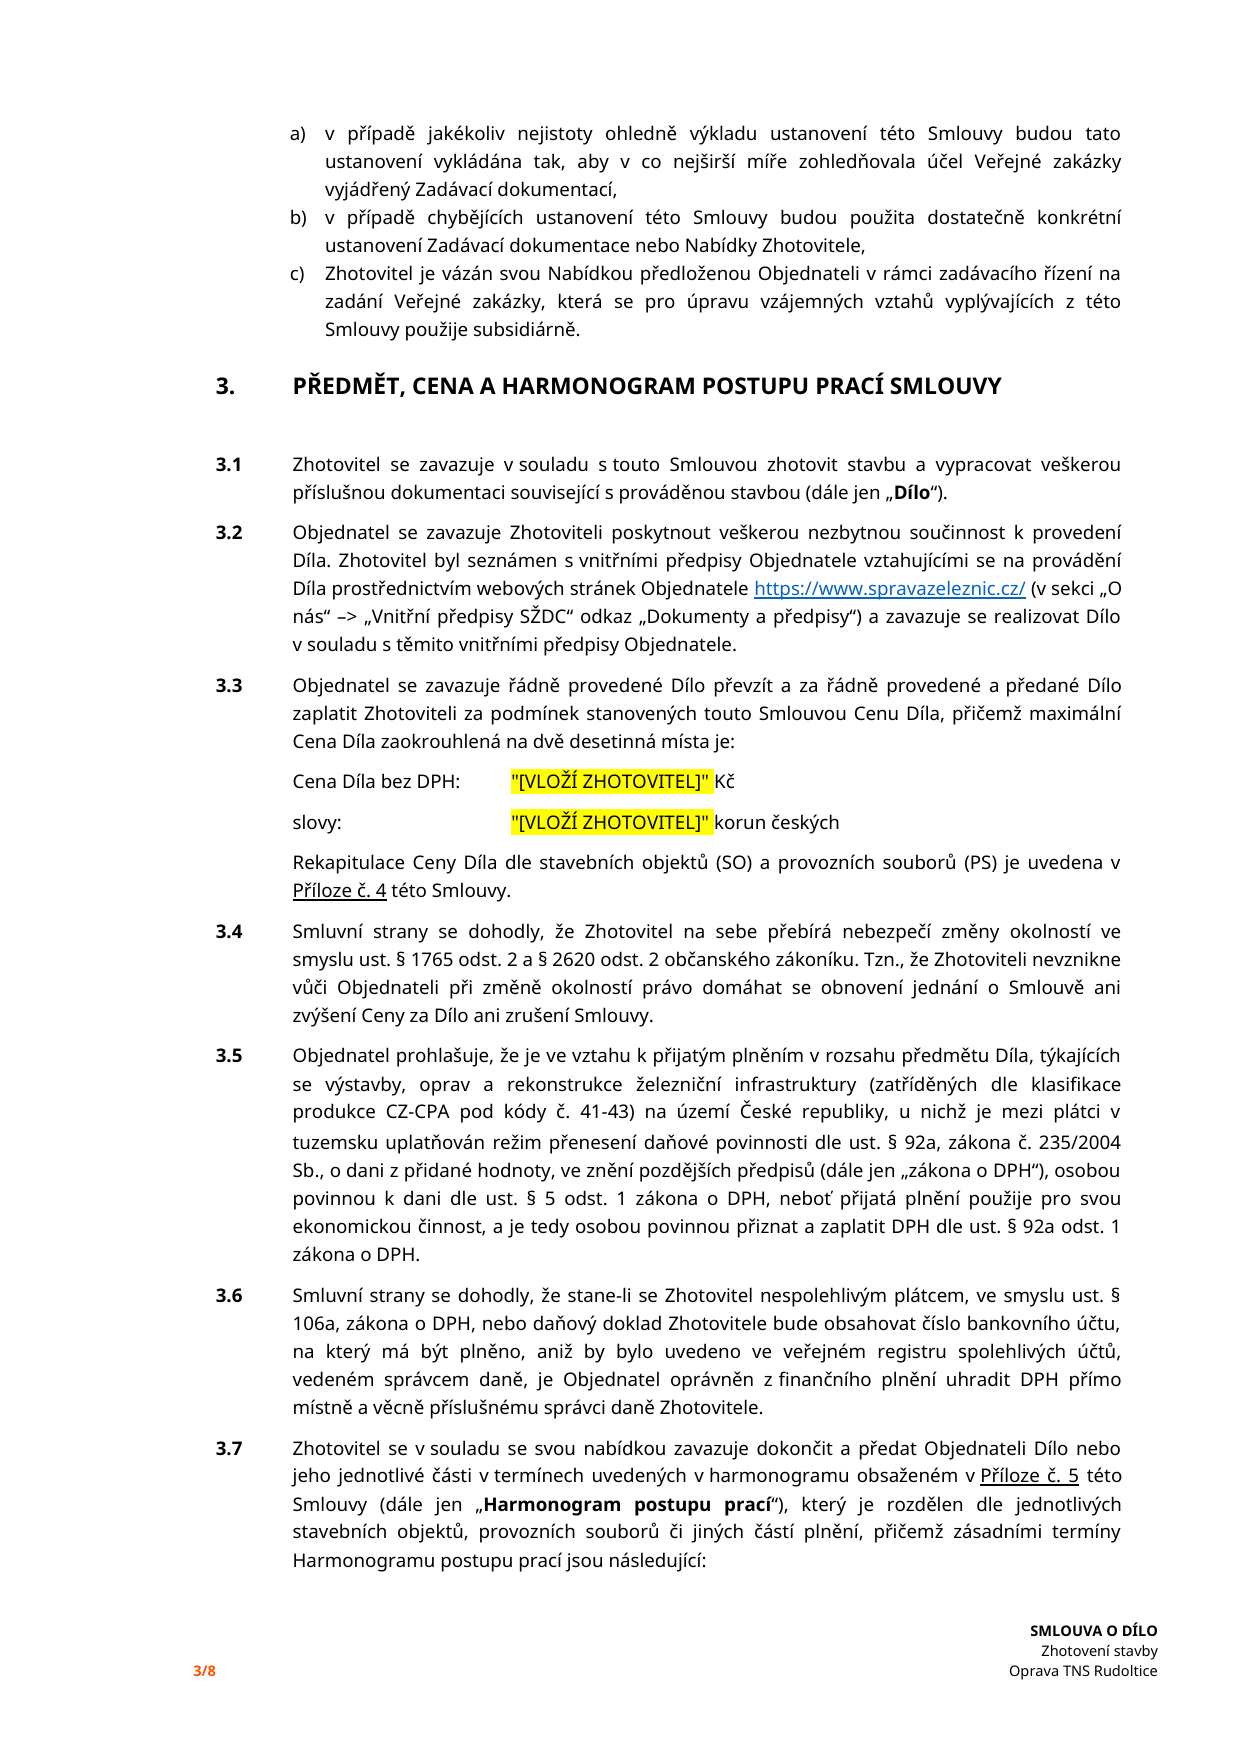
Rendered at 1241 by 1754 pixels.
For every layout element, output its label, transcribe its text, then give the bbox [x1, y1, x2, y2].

text v případě chybějících ustanovení této Smlouvy budou použita dostatečně konkrétní ustanovení Zadávací dokumentace nebo Nabídky Zhotovitele, [289, 205, 1122, 258]
text Zhotovitel se v souladu se svou nabídkou zavazuje dokončit a předat Objednateli Dílo nebo jeho jednotlivé části v termínech uvedených v harmonogramu obsaženém v Příloze č. 5 této Smlouvy (dále jen „Harmonogram postupu prací“), který je rozdělen dle jednotlivých stavebních objektů, provozních souborů či jiných částí plnění, přičemž zásadními termíny Harmonogramu postupu prací jsou následující: [216, 1435, 1122, 1572]
text PŘEDMĚT, CENA A HARMONOGRAM POSTUPU PRACÍ SMLOUVY [216, 370, 1122, 401]
text Cena Díla bez DPH: Kč [292, 769, 511, 794]
text Objednatel prohlašuje, že je ve vztahu k přijatým plněním v rozsahu předmětu Díla, týkajících se výstavby, oprav a rekonstrukce železniční infrastruktury (zatříděných dle klasifikace produkce CZ-CPA pod kódy č. 41-43) na území České republiky, u nichž je mezi plátci v tuzemsku uplatňován režim přenesení daňové povinnosti dle ust. § 92a, zákona č. 235/2004 Sb., o dani z přidané hodnoty, ve znění pozdějších předpisů (dále jen „zákona o DPH“), osobou povinnou k dani dle ust. § 5 odst. 1 zákona o DPH, neboť přijatá plnění použije pro svou ekonomickou činnost, a je tedy osobou povinnou přiznat a zaplatit DPH dle ust. § 92a odst. 1 zákona o DPH. [216, 1043, 1122, 1267]
text Zhotovitel se zavazuje v souladu s touto Smlouvou zhotovit stavbu a vypracovat veškerou příslušnou dokumentaci související s prováděnou stavbou (dále jen „Dílo“). [216, 451, 1122, 504]
text v případě jakékoliv nejistoty ohledně výkladu ustanovení této Smlouvy budou tato ustanovení vykládána tak, aby v co nejširší míře zohledňovala účel Veřejné zakázky vyjádřený Zadávací dokumentací, [289, 121, 1122, 202]
text Zhotovitel je vázán svou Nabídkou předloženou Objednateli v rámci zadávacího řízení na zadání Veřejné zakázky, která se pro úpravu vzájemných vztahů vyplývajících z této Smlouvy použije subsidiárně. [289, 261, 1122, 342]
text slovy: korun českých [292, 809, 511, 835]
text Objednatel se zavazuje řádně provedené Dílo převzít a za řádně provedené a předané Dílo zaplatit Zhotoviteli za podmínek stanovených touto Smlouvou Cenu Díla, přičemž maximální Cena Díla zaokrouhlená na dvě desetinná místa je: [216, 672, 1122, 754]
text Cena Díla bez DPH: Kč [714, 769, 1122, 794]
text Rekapitulace Ceny Díla dle stavebních objektů (SO) a provozních souborů (PS) je uvedena v Příloze č. 4 této Smlouvy. [292, 850, 1122, 903]
text Smluvní strany se dohodly, že stane-li se Zhotovitel nespolehlivým plátcem, ve smyslu ust. § 106a, zákona o DPH, nebo daňový doklad Zhotovitele bude obsahovat číslo bankovního účtu, na který má být plněno, aniž by bylo uvedeno ve veřejném registru spolehlivých účtů, vedeném správcem daně, je Objednatel oprávněn z finančního plnění uhradit DPH přímo místně a věcně příslušnému správci daně Zhotovitele. [216, 1282, 1122, 1420]
text Smluvní strany se dohodly, že Zhotovitel na sebe přebírá nebezpečí změny okolností ve smyslu ust. § 1765 odst. 2 a § 2620 odst. 2 občanského zákoníku. Tzn., že Zhotoviteli nevznikne vůči Objednateli při změně okolností právo domáhat se obnovení jednání o Smlouvě ani zvýšení Ceny za Dílo ani zrušení Smlouvy. [216, 918, 1122, 1028]
text slovy: korun českých [714, 809, 1122, 835]
text Objednatel se zavazuje Zhotoviteli poskytnout veškerou nezbytnou součinnost k provedení Díla. Zhotovitel byl seznámen s vnitřními předpisy Objednatele vztahujícími se na provádění Díla prostřednictvím webových stránek Objednatele https://www.spravazeleznic.cz/ (v sekci „O nás“ –> „Vnitřní předpisy SŽDC“ odkaz „Dokumenty a předpisy“) a zavazuje se realizovat Dílo v souladu s těmito vnitřními předpisy Objednatele. [216, 519, 1122, 657]
